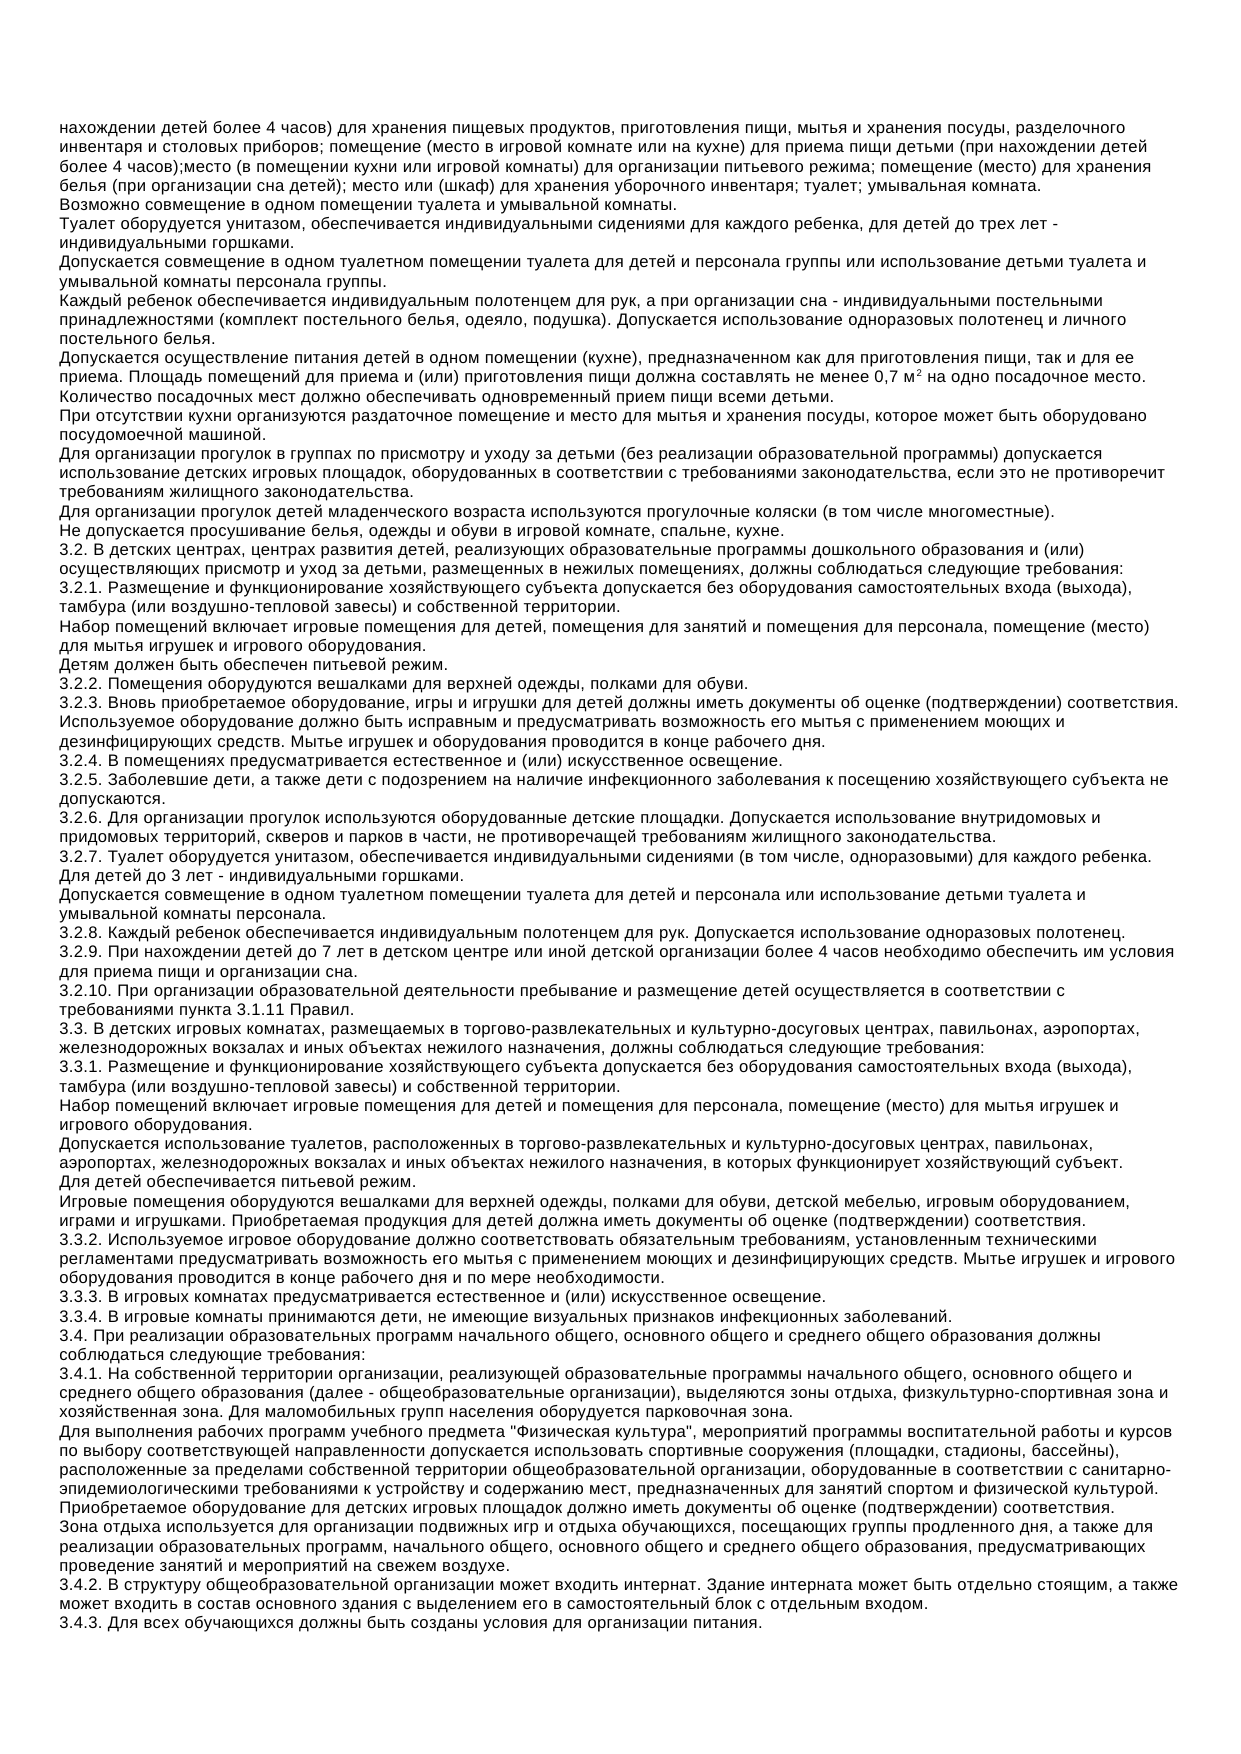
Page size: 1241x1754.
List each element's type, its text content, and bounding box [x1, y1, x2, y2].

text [59, 118, 1181, 195]
text Используемое оборудование должно быть исправным и предусматривать возможность его мытья с применением моющих и дезинфицирующих средств. Мытье игрушек и оборудования проводится в конце рабочего дня. [59, 712, 1181, 751]
text Для детей обеспечивается питьевой режим. [59, 1172, 1181, 1191]
text 3.3.4. В игровые комнаты принимаются дети, не имеющие визуальных признаков инфекционных заболеваний. [59, 1306, 1181, 1326]
text Туалет оборудуется унитазом, обеспечивается индивидуальными сидениями для каждого ребенка, для детей до трех лет - индивидуальными горшками. [59, 214, 1181, 252]
text 3.2.7. Туалет оборудуется унитазом, обеспечивается индивидуальными сидениями (в том числе, одноразовыми) для каждого ребенка. Для детей до 3 лет - индивидуальными горшками. [59, 846, 1181, 885]
text 3.2.9. При нахождении детей до 7 лет в детском центре или иной детской организации более 4 часов необходимо обеспечить им условия для приема пищи и организации сна. [59, 942, 1181, 981]
text 3.2.6. Для организации прогулок используются оборудованные детские площадки. Допускается использование внутридомовых и придомовых территорий, скверов и парков в части, не противоречащей требованиям жилищного законодательства. [59, 808, 1181, 846]
text 3.2.3. Вновь приобретаемое оборудование, игры и игрушки для детей должны иметь документы об оценке (подтверждении) соответствия. [59, 693, 1181, 712]
text Допускается совмещение в одном туалетном помещении туалета для детей и персонала группы или использование детьми туалета и умывальной комнаты персонала группы. [59, 252, 1181, 291]
text Допускается совмещение в одном туалетном помещении туалета для детей и персонала или использование детьми туалета и умывальной комнаты персонала. [59, 885, 1181, 923]
text Допускается использование туалетов, расположенных в торгово-развлекательных и культурно-досуговых центрах, павильонах, аэропортах, железнодорожных вокзалах и иных объектах нежилого назначения, в которых функционирует хозяйствующий субъект. [59, 1134, 1181, 1172]
text 3.2.4. В помещениях предусматривается естественное и (или) искусственное освещение. [59, 751, 1181, 770]
text 3.2.5. Заболевшие дети, а также дети с подозрением на наличие инфекционного заболевания к посещению хозяйствующего субъекта не допускаются. [59, 770, 1181, 808]
text 3.3.3. В игровых комнатах предусматривается естественное и (или) искусственное освещение. [59, 1287, 1181, 1306]
text 3.3. В детских игровых комнатах, размещаемых в торгово-развлекательных и культурно-досуговых центрах, павильонах, аэропортах, железнодорожных вокзалах и иных объектах нежилого назначения, должны соблюдаться следующие требования: [59, 1019, 1181, 1057]
text 3.2.2. Помещения оборудуются вешалками для верхней одежды, полками для обуви. [59, 674, 1181, 693]
text 3.2.8. Каждый ребенок обеспечивается индивидуальным полотенцем для рук. Допускается использование одноразовых полотенец. [59, 923, 1181, 942]
text Набор помещений включает игровые помещения для детей и помещения для персонала, помещение (место) для мытья игрушек и игрового оборудования. [59, 1096, 1181, 1134]
text 3.4.2. В структуру общеобразовательной организации может входить интернат. Здание интерната может быть отдельно стоящим, а также может входить в состав основного здания с выделением его в самостоятельный блок с отдельным входом. [59, 1575, 1181, 1613]
text 3.3.2. Используемое игровое оборудование должно соответствовать обязательным требованиям, установленным техническими регламентами предусматривать возможность его мытья с применением моющих и дезинфицирующих средств. Мытье игрушек и игрового оборудования проводится в конце рабочего дня и по мере необходимости. [59, 1230, 1181, 1287]
text Детям должен быть обеспечен питьевой режим. [59, 655, 1181, 674]
text 3.4.3. Для всех обучающихся должны быть созданы условия для организации питания. [59, 1613, 1181, 1632]
text Для выполнения рабочих программ учебного предмета "Физическая культура", мероприятий программы воспитательной работы и курсов по выбору соответствующей направленности допускается использовать спортивные сооружения (площадки, стадионы, бассейны), расположенные за пределами собственной территории общеобразовательной организации, оборудованные в соответствии с санитарно-эпидемиологическими требованиями к устройству и содержанию мест, предназначенных для занятий спортом и физической культурой. Приобретаемое оборудование для детских игровых площадок должно иметь документы об оценке (подтверждении) соответствия. [59, 1421, 1181, 1517]
text Не допускается просушивание белья, одежды и обуви в игровой комнате, спальне, кухне. [59, 521, 1181, 540]
text Игровые помещения оборудуются вешалками для верхней одежды, полками для обуви, детской мебелью, игровым оборудованием, играми и игрушками. Приобретаемая продукция для детей должна иметь документы об оценке (подтверждении) соответствия. [59, 1191, 1181, 1230]
text 3.2.1. Размещение и функционирование хозяйствующего субъекта допускается без оборудования самостоятельных входа (выхода), тамбура (или воздушно-тепловой завесы) и собственной территории. [59, 578, 1181, 616]
text Допускается осуществление питания детей в одном помещении (кухне), предназначенном как для приготовления пищи, так и для ее приема. Площадь помещений для приема и (или) приготовления пищи должна составлять не менее 0,7 м2 на одно посадочное место. Количество посадочных мест должно обеспечивать одновременный прием пищи всеми детьми. [59, 348, 1181, 406]
text 3.4.1. На собственной территории организации, реализующей образовательные программы начального общего, основного общего и среднего общего образования (далее - общеобразовательные организации), выделяются зоны отдыха, физкультурно-спортивная зона и хозяйственная зона. Для маломобильных групп населения оборудуется парковочная зона. [59, 1364, 1181, 1421]
text 3.2.10. При организации образовательной деятельности пребывание и размещение детей осуществляется в соответствии с требованиями пункта 3.1.11 Правил. [59, 981, 1181, 1019]
text Зона отдыха используется для организации подвижных игр и отдыха обучающихся, посещающих группы продленного дня, а также для реализации образовательных программ, начального общего, основного общего и среднего общего образования, предусматривающих проведение занятий и мероприятий на свежем воздухе. [59, 1517, 1181, 1575]
text 3.2. В детских центрах, центрах развития детей, реализующих образовательные программы дошкольного образования и (или) осуществляющих присмотр и уход за детьми, размещенных в нежилых помещениях, должны соблюдаться следующие требования: [59, 540, 1181, 578]
text Набор помещений включает игровые помещения для детей, помещения для занятий и помещения для персонала, помещение (место) для мытья игрушек и игрового оборудования. [59, 616, 1181, 655]
text Каждый ребенок обеспечивается индивидуальным полотенцем для рук, а при организации сна - индивидуальными постельными принадлежностями (комплект постельного белья, одеяло, подушка). Допускается использование одноразовых полотенец и личного постельного белья. [59, 291, 1181, 348]
text 3.4. При реализации образовательных программ начального общего, основного общего и среднего общего образования должны соблюдаться следующие требования: [59, 1326, 1181, 1364]
text Для организации прогулок детей младенческого возраста используются прогулочные коляски (в том числе многоместные). [59, 501, 1181, 521]
text 3.3.1. Размещение и функционирование хозяйствующего субъекта допускается без оборудования самостоятельных входа (выхода), тамбура (или воздушно-тепловой завесы) и собственной территории. [59, 1057, 1181, 1096]
text Для организации прогулок в группах по присмотру и уходу за детьми (без реализации образовательной программы) допускается использование детских игровых площадок, оборудованных в соответствии с требованиями законодательства, если это не противоречит требованиям жилищного законодательства. [59, 444, 1181, 501]
text Возможно совмещение в одном помещении туалета и умывальной комнаты. [59, 195, 1181, 214]
text При отсутствии кухни организуются раздаточное помещение и место для мытья и хранения посуды, которое может быть оборудовано посудомоечной машиной. [59, 406, 1181, 444]
